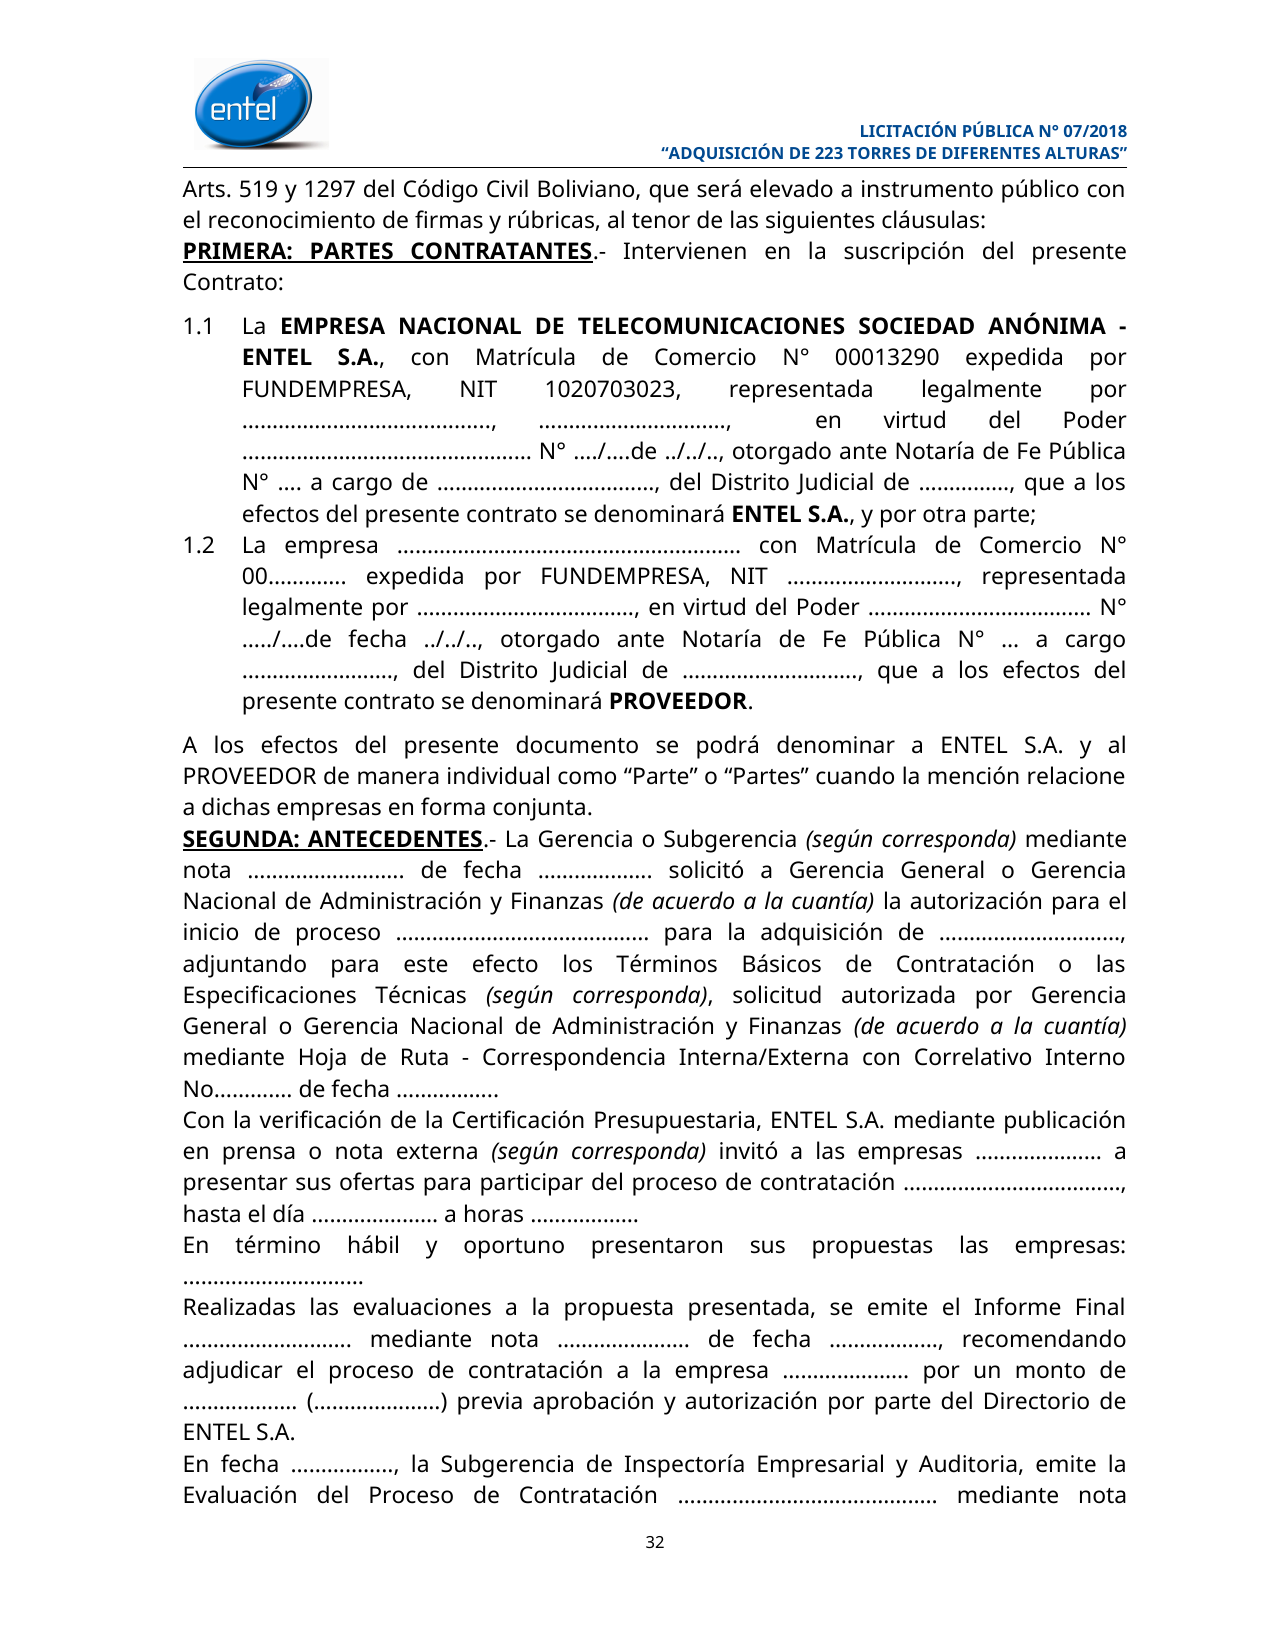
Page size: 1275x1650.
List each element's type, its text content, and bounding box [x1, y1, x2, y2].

text A los efectos del presente documento se podrá denominar a ENTEL S.A. y al PROVEEDOR de manera individual como “Parte” o “Partes” cuando la mención relacione a dichas empresas en forma conjunta. [182, 729, 1127, 822]
text Realizadas las evaluaciones a la propuesta presentada, se emite el Informe Final ………………………. mediante nota …………………. de fecha ………………, recomendando adjudicar el proceso de contratación a la empresa ………………… por un monto de ………………. (…………………) previa aprobación y autorización por parte del Directorio de ENTEL S.A. [182, 1291, 1127, 1447]
picture [194, 58, 330, 150]
text PRIMERA: PARTES CONTRATANTES.- Intervienen en la suscripción del presente Contrato: [182, 235, 1127, 297]
text Con la verificación de la Certificación Presupuestaria, ENTEL S.A. mediante publicación en prensa o nota externa (según corresponda) invitó a las empresas ………………… a presentar sus ofertas para participar del proceso de contratación ………………………………, hasta el día ………………… a horas ……………… [182, 1104, 1127, 1229]
list La empresa ………………………………………………… con Matrícula de Comercio N° 00…………. expedida por FUNDEMPRESA, NIT ………………………., representada legalmente por ………………………………, en virtud del Poder ………………………………. N° …../….de fecha ../../.., otorgado ante Notaría de Fe Pública N° … a cargo ……………………., del Distrito Judicial de ……………………….., que a los efectos del presente contrato se denominará PROVEEDOR. [182, 529, 1127, 716]
list La EMPRESA NACIONAL DE TELECOMUNICACIONES SOCIEDAD ANÓNIMA - ENTEL S.A., con Matrícula de Comercio N° 00013290 expedida por FUNDEMPRESA, NIT 1020703023, representada legalmente por ……………………….............., …………………………., en virtud del Poder ………………………………………… N° …./….de ../../.., otorgado ante Notaría de Fe Pública N° …. a cargo de ………………………………, del Distrito Judicial de ……………, que a los efectos del presente contrato se denominará ENTEL S.A., y por otra parte; [182, 310, 1127, 529]
list SEGUNDA: ANTECEDENTES.- La Gerencia o Subgerencia (según corresponda) mediante nota …………………….. de fecha ………………. solicitó a Gerencia General o Gerencia Nacional de Administración y Finanzas (de acuerdo a la cuantía) la autorización para el inicio de proceso …………………………………… para la adquisición de …………………………, adjuntando para este efecto los Términos Básicos de Contratación o las Especificaciones Técnicas (según corresponda), solicitud autorizada por Gerencia General o Gerencia Nacional de Administración y Finanzas (de acuerdo a la cuantía) mediante Hoja de Ruta - Correspondencia Interna/Externa con Correlativo Interno No…………. de fecha …………….. [182, 822, 1127, 1104]
text En término hábil y oportuno presentaron sus propuestas las empresas: ………………………… [182, 1229, 1127, 1291]
